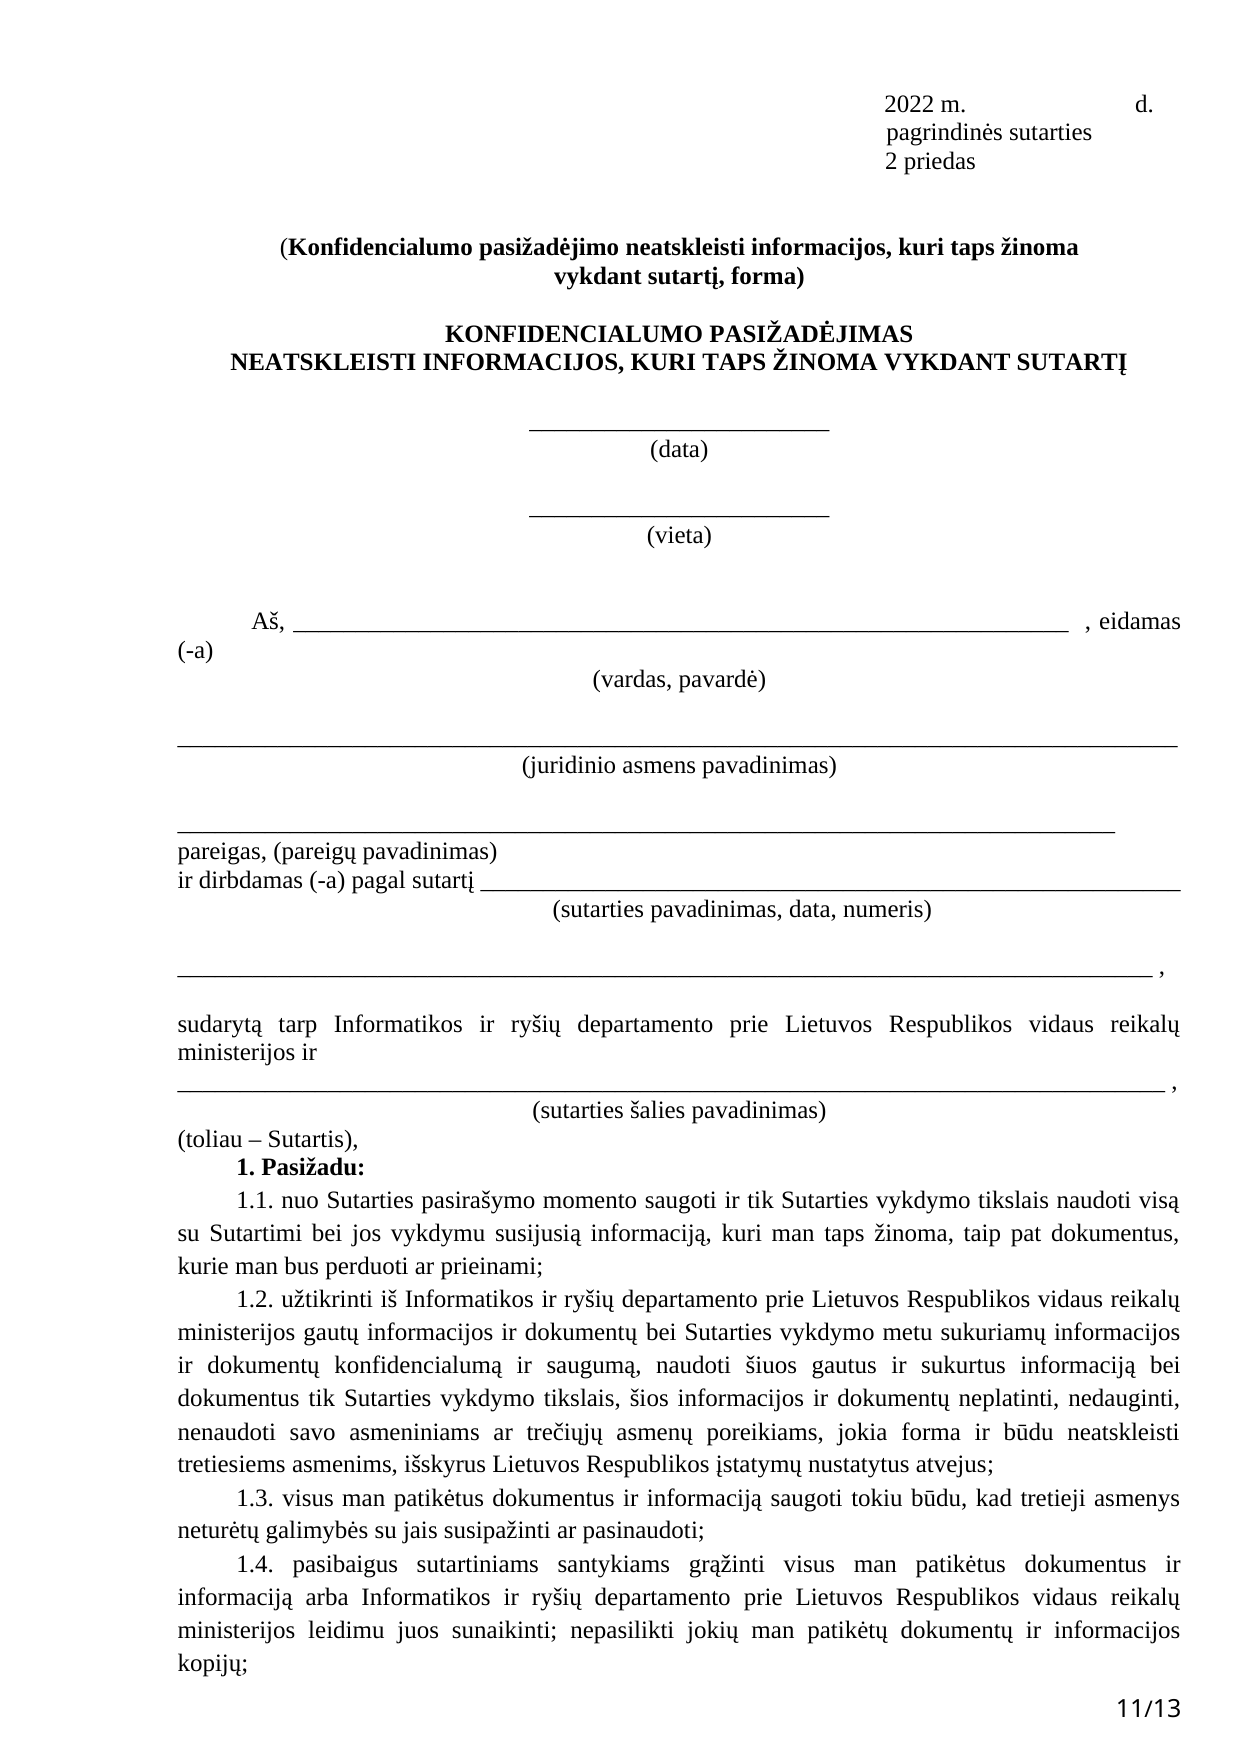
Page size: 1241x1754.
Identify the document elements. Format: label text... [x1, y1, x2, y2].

text (vardas, pavardė) [177, 664, 1181, 692]
text (data) [177, 434, 1181, 462]
text sudarytą tarp Informatikos ir ryšių departamento prie Lietuvos Respublikos vidaus reikalų ministerijos ir [177, 1009, 1181, 1066]
text 1.4. pasibaigus sutartiniams santykiams grąžinti visus man patikėtus dokumentus ir informaciją arba Informatikos ir ryšių departamento prie Lietuvos Respublikos vidaus reikalų ministerijos leidimu juos sunaikinti; nepasilikti jokių man patikėtų dokumentų ir informacijos kopijų; [177, 1549, 1181, 1676]
text vykdant sutartį, forma) [177, 261, 1181, 290]
text ___________________________________________________________________________ pareigas, (pareigų pavadinimas) [177, 807, 1181, 865]
text 1.2. užtikrinti iš Informatikos ir ryšių departamento prie Lietuvos Respublikos vidaus reikalų ministerijos gautų informacijos ir dokumentų bei Sutarties vykdymo metu sukuriamų informacijos ir dokumentų konfidencialumą ir saugumą, naudoti šiuos gautus ir sukurtus informaciją bei dokumentus tik Sutarties vykdymo tikslais, šios informacijos ir dokumentų neplatinti, nedauginti, nenaudoti savo asmeniniams ar trečiųjų asmenų poreikiams, jokia forma ir būdu neatskleisti tretiesiems asmenims, išskyrus Lietuvos Respublikos įstatymų nustatytus atvejus; [177, 1284, 1181, 1478]
text ________________________ [177, 491, 1181, 520]
text _______________________________________________________________________________ , [177, 1066, 1181, 1095]
text Aš, ______________________________________________________________ , eidamas (-a) [177, 606, 1181, 664]
text KONFIDENCIALUMO PASIŽADĖJIMAS [177, 319, 1181, 347]
text ________________________________________________________________________________ [177, 721, 1181, 750]
text (sutarties pavadinimas, data, numeris) [552, 894, 1181, 922]
text NEATSKLEISTI INFORMACIJOS, KURI TAPS ŽINOMA VYKDANT SUTARTĮ [177, 347, 1181, 376]
text (toliau – Sutartis), [177, 1124, 1181, 1152]
text 1.3. visus man patikėtus dokumentus ir informaciją saugoti tokiu būdu, kad tretieji asmenys neturėtų galimybės su jais susipažinti ar pasinaudoti; [177, 1483, 1181, 1544]
text pagrindinės sutarties [447, 117, 1181, 146]
text 2 priedas [177, 146, 1181, 175]
text (vieta) [177, 520, 1181, 549]
text (juridinio asmens pavadinimas) [177, 750, 1181, 779]
text 2022 m. d. [177, 89, 1181, 117]
text 1. Pasižadu: [177, 1152, 1181, 1181]
text ________________________ [177, 405, 1181, 434]
text ir dirbdamas (-a) pagal sutartį ________________________________________________________ [177, 865, 1181, 894]
text 1.1. nuo Sutarties pasirašymo momento saugoti ir tik Sutarties vykdymo tikslais naudoti visą su Sutartimi bei jos vykdymu susijusią informaciją, kuri man taps žinoma, taip pat dokumentus, kurie man bus perduoti ar prieinami; [177, 1185, 1181, 1280]
text (Konfidencialumo pasižadėjimo neatskleisti informacijos, kuri taps žinoma [177, 232, 1181, 261]
text (sutarties šalies pavadinimas) [177, 1095, 1181, 1124]
text ______________________________________________________________________________ , [177, 951, 1181, 980]
